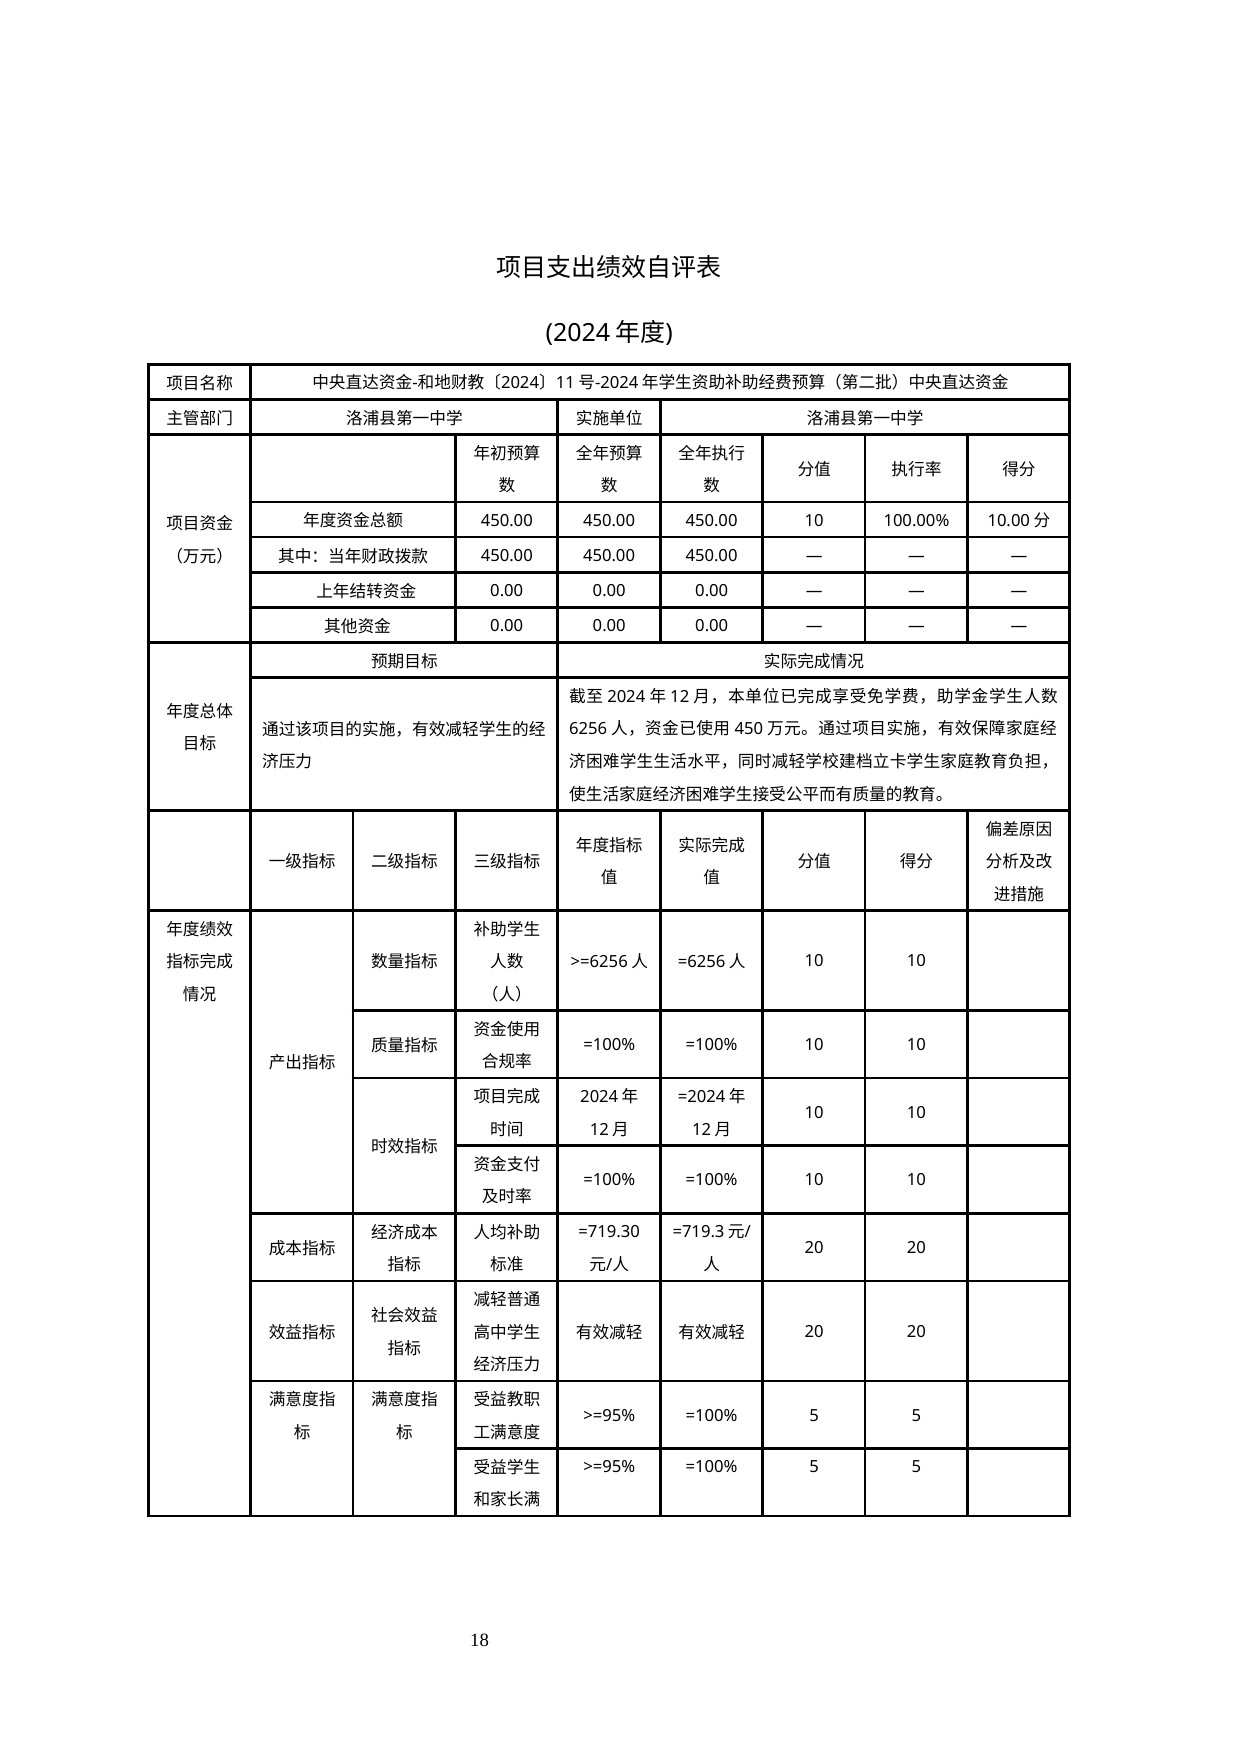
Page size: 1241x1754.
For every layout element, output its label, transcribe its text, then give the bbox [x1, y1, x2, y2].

table_cell 其中：当年财政拨款 [252, 538, 454, 571]
table_cell 10 [764, 503, 864, 536]
table_cell =6256人 [662, 912, 761, 1009]
table_cell 其他资金 [252, 609, 454, 641]
table_cell 项目名称 [150, 366, 249, 398]
table_cell 10 [764, 1147, 864, 1212]
table_cell 通过该项目的实施，有效减轻学生的经济压力 [252, 679, 556, 809]
table_cell 时效指标 [354, 1079, 454, 1212]
table_cell 实际完成情况 [559, 644, 1068, 676]
table_cell 实施单位 [559, 401, 659, 433]
table_cell 预期目标 [252, 644, 556, 676]
table_cell 0.00 [662, 574, 761, 606]
table_cell >=95% [559, 1450, 659, 1515]
table_cell 三级指标 [457, 812, 556, 909]
table_cell 2024年12月 [559, 1079, 659, 1144]
table_cell 年度指标值 [559, 812, 659, 909]
table_cell 质量指标 [354, 1012, 454, 1077]
table_cell — [969, 574, 1068, 606]
table_cell — [866, 574, 966, 606]
table_cell 0.00 [457, 609, 556, 641]
table_cell 10 [866, 1147, 966, 1212]
table_cell — [764, 538, 864, 571]
table_cell 执行率 [866, 436, 966, 501]
table_cell 10 [764, 912, 864, 1009]
table_cell (2024年度) [148, 298, 1070, 363]
table_cell 5 [764, 1450, 864, 1515]
table_cell 得分 [969, 436, 1068, 501]
table_cell >=95% [559, 1382, 659, 1447]
table_cell 受益学生和家长满意度 [457, 1450, 556, 1515]
table_cell 450.00 [662, 538, 761, 571]
table_cell 全年执行数 [662, 436, 761, 501]
table_cell 中央直达资金-和地财教〔2024〕11号-2024年学生资助补助经费预算（第二批）中央直达资金 [252, 366, 1068, 398]
table_cell 分值 [764, 436, 864, 501]
table_cell [969, 1282, 1068, 1379]
table_cell 年初预算数 [457, 436, 556, 501]
table_cell 资金支付及时率 [457, 1147, 556, 1212]
table_cell — [969, 609, 1068, 641]
table_cell 20 [866, 1215, 966, 1279]
table_cell >=6256人 [559, 912, 659, 1009]
table_cell 5 [866, 1450, 966, 1515]
table_cell [969, 1450, 1068, 1515]
table_cell 成本指标 [252, 1215, 352, 1279]
table_cell 主管部门 [150, 401, 249, 433]
table_cell 年度资金总额 [252, 503, 454, 536]
table_cell 0.00 [457, 574, 556, 606]
table_cell 满意度指标 [252, 1382, 352, 1515]
table_cell 20 [764, 1215, 864, 1279]
table_cell =100% [662, 1147, 761, 1212]
table_cell 450.00 [662, 503, 761, 536]
table_cell 450.00 [559, 503, 659, 536]
table_cell 项目资金 （万元） [150, 436, 249, 641]
table_cell 得分 [866, 812, 966, 909]
table_cell =100% [559, 1012, 659, 1077]
table_cell 10 [866, 912, 966, 1009]
table_cell 补助学生人数（人） [457, 912, 556, 1009]
table_cell 截至2024年12月，本单位已完成享受免学费，助学金学生人数6256人，资金已使用450万元。通过项目实施，有效保障家庭经济困难学生生活水平，同时减轻学校建档立卡学生家庭教育负担，使生活家庭经济困难学生接受公平而有质量的教育。 [559, 679, 1068, 809]
table_cell — [764, 574, 864, 606]
table_cell 减轻普通高中学生经济压力 [457, 1282, 556, 1379]
table_cell 一级指标 [252, 812, 352, 909]
table_cell 有效减轻 [662, 1282, 761, 1379]
table_cell [252, 436, 454, 501]
table_cell 0.00 [662, 609, 761, 641]
table_cell 全年预算数 [559, 436, 659, 501]
table_cell 资金使用合规率 [457, 1012, 556, 1077]
table_cell [150, 812, 249, 909]
table_cell 20 [764, 1282, 864, 1379]
table_cell =100% [662, 1450, 761, 1515]
table_cell 10 [866, 1079, 966, 1144]
table_cell 450.00 [457, 538, 556, 571]
table_cell =2024年12月 [662, 1079, 761, 1144]
table_cell 偏差原因分析及改进措施 [969, 812, 1068, 909]
table_cell 10 [866, 1012, 966, 1077]
table_cell 450.00 [457, 503, 556, 536]
table_cell =719.3元/人 [662, 1215, 761, 1279]
table_cell 分值 [764, 812, 864, 909]
table_cell 实际完成值 [662, 812, 761, 909]
table_cell 上年结转资金 [252, 574, 454, 606]
table_cell 受益教职工满意度 [457, 1382, 556, 1447]
table_cell 450.00 [559, 538, 659, 571]
table_cell 洛浦县第一中学 [252, 401, 556, 433]
table_cell 0.00 [559, 609, 659, 641]
table_cell 人均补助标准 [457, 1215, 556, 1279]
table_cell [969, 1382, 1068, 1447]
table_cell 有效减轻 [559, 1282, 659, 1379]
table_cell [969, 1079, 1068, 1144]
table_cell 10 [764, 1079, 864, 1144]
table_cell 年度绩效指标完成情况 [150, 912, 249, 1515]
table_cell =100% [662, 1382, 761, 1447]
table_cell 5 [866, 1382, 966, 1447]
table_cell [969, 1215, 1068, 1279]
table_cell 洛浦县第一中学 [662, 401, 1068, 433]
table_cell [969, 912, 1068, 1009]
table_cell 10.00分 [969, 503, 1068, 536]
table_cell — [866, 609, 966, 641]
table_cell 经济成本指标 [354, 1215, 454, 1279]
table_cell =100% [559, 1147, 659, 1212]
table_cell 产出指标 [252, 912, 352, 1212]
table_header 项目支出绩效自评表 [148, 233, 1070, 298]
table_cell =719.30元/人 [559, 1215, 659, 1279]
table_cell =100% [662, 1012, 761, 1077]
table_cell 100.00% [866, 503, 966, 536]
table_cell 0.00 [559, 574, 659, 606]
table_cell [969, 1012, 1068, 1077]
table_cell 社会效益指标 [354, 1282, 454, 1379]
table_cell — [866, 538, 966, 571]
table_cell 5 [764, 1382, 864, 1447]
table_cell — [764, 609, 864, 641]
table_cell 满意度指标 [354, 1382, 454, 1515]
table_cell 项目完成时间 [457, 1079, 556, 1144]
table_cell [969, 1147, 1068, 1212]
table_cell — [969, 538, 1068, 571]
table_cell 数量指标 [354, 912, 454, 1009]
table_cell 效益指标 [252, 1282, 352, 1379]
table_cell 年度总体目标 [150, 644, 249, 809]
table_cell 二级指标 [354, 812, 454, 909]
table_cell 10 [764, 1012, 864, 1077]
table_cell 20 [866, 1282, 966, 1379]
